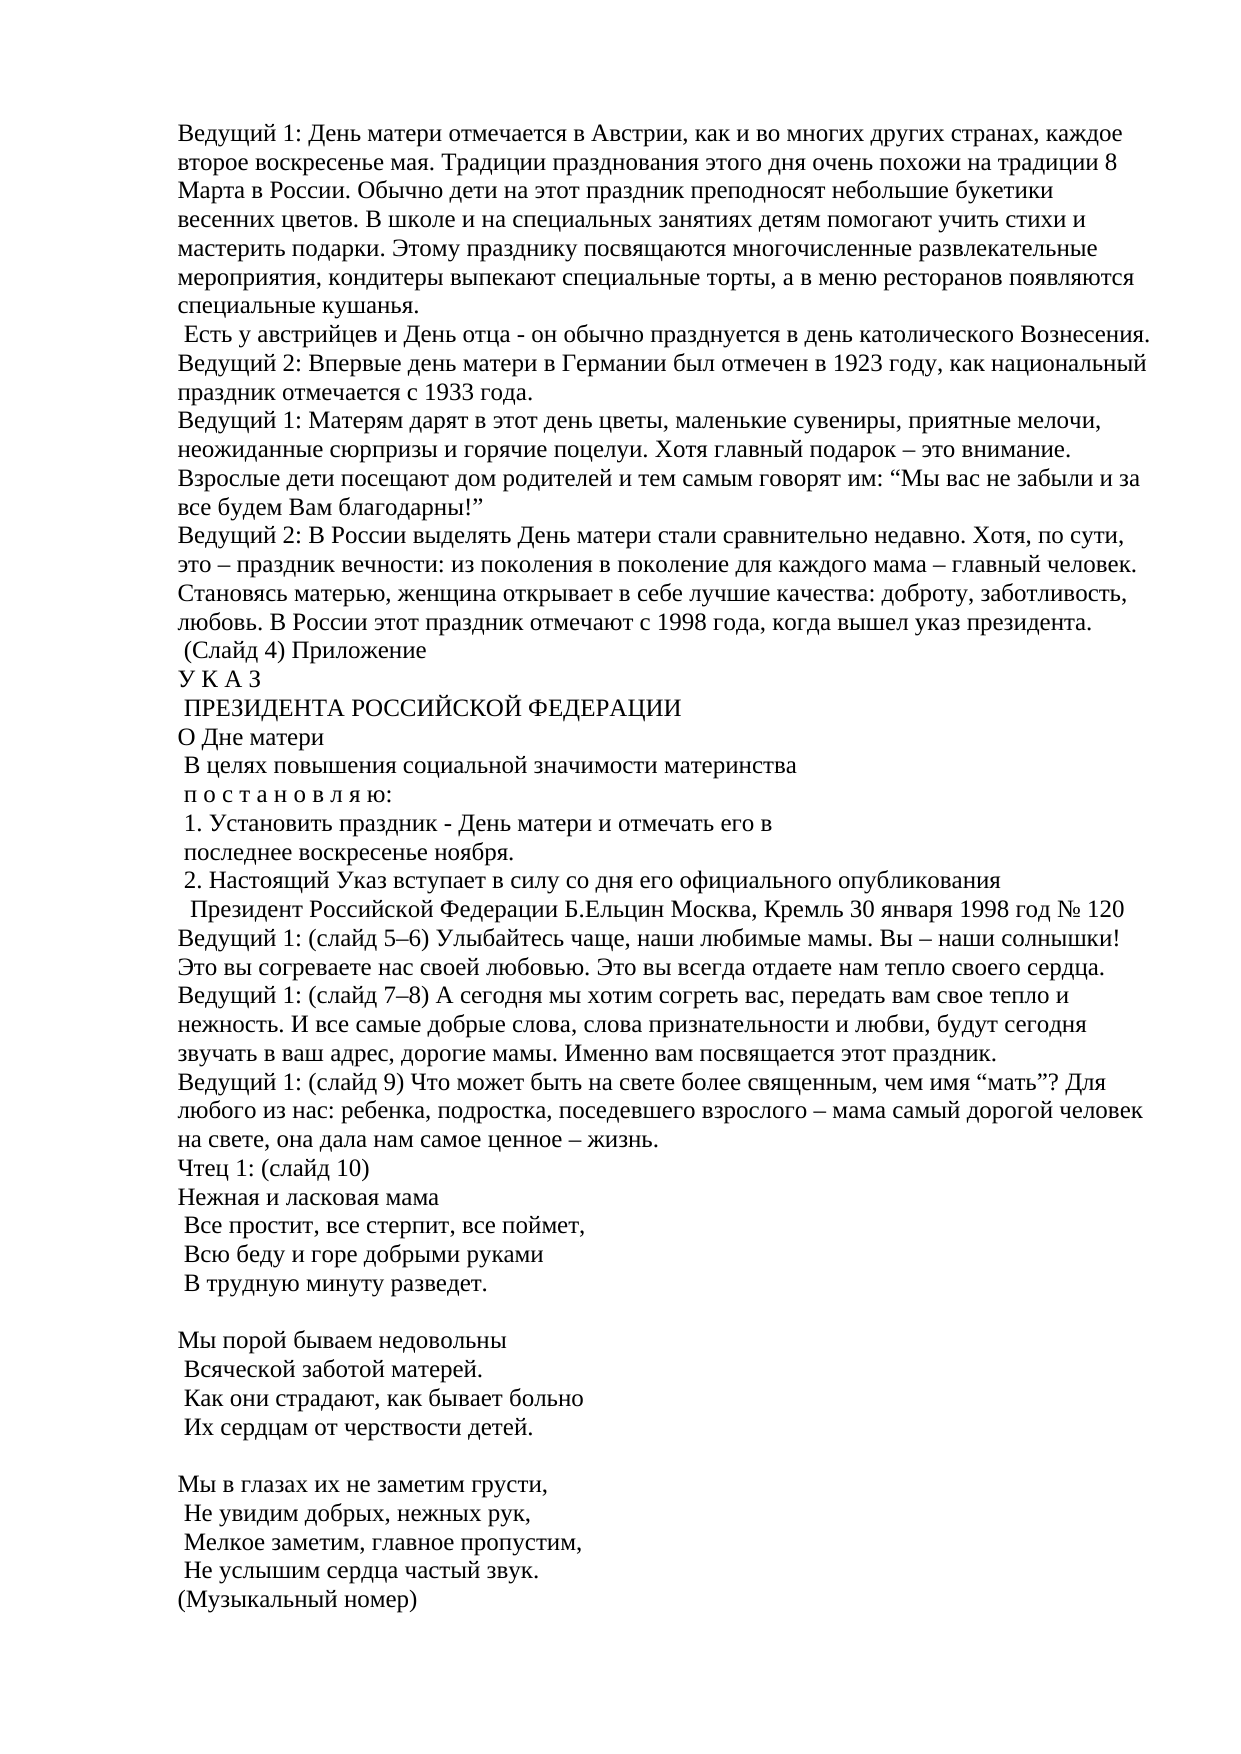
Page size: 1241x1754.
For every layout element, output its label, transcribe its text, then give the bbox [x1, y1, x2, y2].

text Нежная и ласковая мама [177, 1182, 1152, 1211]
text Мелкое заметим, главное пропустим, [177, 1527, 1152, 1556]
text Ведущий 2: В России выделять День матери стали сравнительно недавно. Хотя, по сути, это – праздник вечности: из поколения в поколение для каждого мама – главный человек. Становясь матерью, женщина открывает в себе лучшие качества: доброту, заботливость, любовь. В России этот праздник отмечают с 1998 года, когда вышел указ президента. [177, 521, 1152, 636]
text последнее воскресенье ноября. [177, 837, 1152, 866]
text (Музыкальный номер) [177, 1584, 1152, 1613]
text ПРЕЗИДЕНТА РОССИЙСКОЙ ФЕДЕРАЦИИ [177, 693, 1152, 722]
text Ведущий 1: День матери отмечается в Австрии, как и во многих других странах, каждое второе воскресенье мая. Традиции празднования этого дня очень похожи на традиции 8 Марта в России. Обычно дети на этот праздник преподносят небольшие букетики весенних цветов. В школе и на специальных занятиях детям помогают учить стихи и мастерить подарки. Этому празднику посвящаются многочисленные развлекательные мероприятия, кондитеры выпекают специальные торты, а в меню ресторанов появляются специальные кушанья. [177, 118, 1152, 319]
text Всяческой заботой матерей. [177, 1354, 1152, 1383]
text У К А З [177, 664, 1152, 693]
text (Слайд 4) Приложение [177, 636, 1152, 664]
text Не услышим сердца частый звук. [177, 1556, 1152, 1584]
text Мы в глазах их не заметим грусти, [177, 1469, 1152, 1498]
text Как они страдают, как бывает больно [177, 1383, 1152, 1412]
text Ведущий 1: (слайд 9) Что может быть на свете более священным, чем имя “мать”? Для любого из нас: ребенка, подростка, поседевшего взрослого – мама самый дорогой человек на свете, она дала нам самое ценное – жизнь. [177, 1067, 1152, 1153]
text Ведущий 1: (слайд 5–6) Улыбайтесь чаще, наши любимые мамы. Вы – наши солнышки! Это вы согреваете нас своей любовью. Это вы всегда отдаете нам тепло своего сердца. [177, 923, 1152, 981]
text Есть у австрийцев и День отца - он обычно празднуется в день католического Вознесения. [177, 319, 1152, 348]
text Ведущий 1: Матерям дарят в этот день цветы, маленькие сувениры, приятные мелочи, неожиданные сюрпризы и горячие поцелуи. Хотя главный подарок – это внимание. Взрослые дети посещают дом родителей и тем самым говорят им: “Мы вас не забыли и за все будем Вам благодарны!” [177, 406, 1152, 521]
text п о с т а н о в л я ю: [177, 779, 1152, 808]
text О Дне матери [177, 722, 1152, 751]
text Их сердцам от черствости детей. [177, 1412, 1152, 1441]
text Президент Российской Федерации Б.Ельцин Москва, Кремль 30 января 1998 год № 120 [177, 894, 1152, 923]
text Мы порой бываем недовольны [177, 1326, 1152, 1354]
text Не увидим добрых, нежных рук, [177, 1498, 1152, 1527]
text 2. Настоящий Указ вступает в силу со дня его официального опубликования [177, 866, 1152, 894]
text Ведущий 2: Впервые день матери в Германии был отмечен в 1923 году, как национальный праздник отмечается с 1933 года. [177, 348, 1152, 406]
text В целях повышения социальной значимости материнства [177, 751, 1152, 779]
text Чтец 1: (слайд 10) [177, 1153, 1152, 1182]
text Всю беду и горе добрыми руками [177, 1239, 1152, 1268]
text 1. Установить праздник - День матери и отмечать его в [177, 808, 1152, 837]
text В трудную минуту разведет. [177, 1268, 1152, 1297]
text Все простит, все стерпит, все поймет, [177, 1211, 1152, 1239]
text Ведущий 1: (слайд 7–8) А сегодня мы хотим согреть вас, передать вам свое тепло и нежность. И все самые добрые слова, слова признательности и любви, будут сегодня звучать в ваш адрес, дорогие мамы. Именно вам посвящается этот праздник. [177, 981, 1152, 1067]
